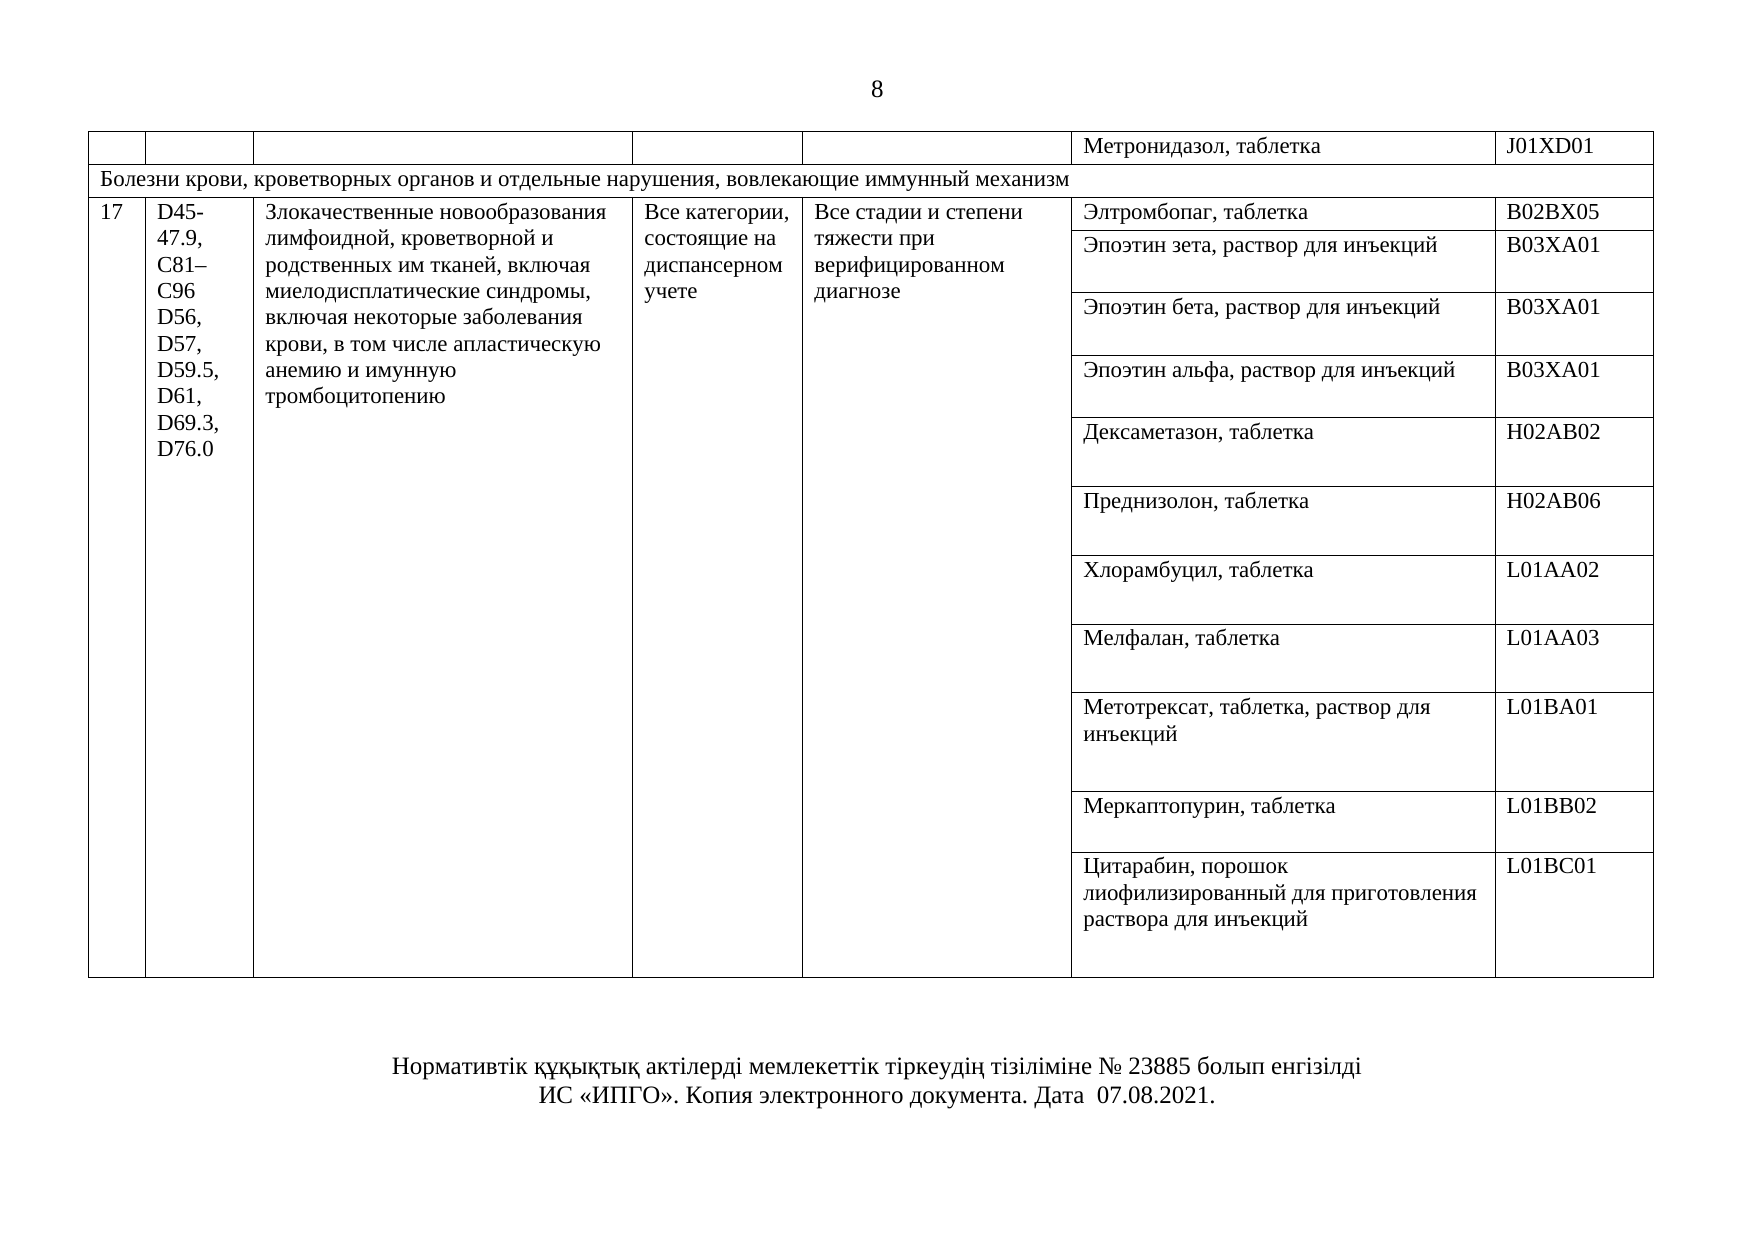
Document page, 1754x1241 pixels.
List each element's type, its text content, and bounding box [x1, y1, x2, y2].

table_cell Хлорамбуцил, таблетка [1072, 556, 1495, 623]
table_cell Меркаптопурин, таблетка [1072, 792, 1495, 852]
table_cell Элтромбопаг, таблетка [1072, 198, 1495, 230]
table_cell Мелфалан, таблетка [1072, 625, 1495, 692]
table_cell Цитарабин, порошок лиофилизированный для приготовления раствора для инъекций [1072, 853, 1495, 977]
table_cell Все стадии и степени тяжести при верифицированном диагнозе [803, 198, 1071, 977]
table_cell Метронидазол, таблетка [1072, 132, 1495, 164]
table_cell B02BX05 [1496, 198, 1653, 230]
table_cell B03XA01 [1496, 231, 1653, 292]
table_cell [633, 198, 802, 977]
table_cell B03XA01 [1496, 293, 1653, 355]
table_cell H02AB06 [1496, 487, 1653, 555]
table_cell Эпоэтин зета, раствор для инъекций [1072, 231, 1495, 292]
table_cell Эпоэтин альфа, раствор для инъекций [1072, 356, 1495, 417]
table_cell L01AA02 [1496, 556, 1653, 623]
table_cell H02AB02 [1496, 418, 1653, 486]
table_cell Дексаметазон, таблетка [1072, 418, 1495, 486]
table_cell D45-47.9, С81– С96 D56, D57, D59.5, D61, D69.3, D76.0 [146, 198, 253, 977]
table_cell Метотрексат, таблетка, раствор для инъекций [1072, 693, 1495, 791]
table_cell J01XD01 [1496, 132, 1653, 164]
table_cell Преднизолон, таблетка [1072, 487, 1495, 555]
table_cell 17 [89, 198, 145, 977]
table_cell L01BB02 [1496, 792, 1653, 852]
table_cell L01BC01 [1496, 853, 1653, 977]
table_cell Эпоэтин бета, раствор для инъекций [1072, 293, 1495, 355]
table_cell L01BA01 [1496, 693, 1653, 791]
table_cell Болезни крови, кроветворных органов и отдельные нарушения, вовлекающие иммунный механизм [89, 165, 1653, 197]
table_cell B03XA01 [1496, 356, 1653, 417]
table_cell L01AA03 [1496, 625, 1653, 692]
table_cell Злокачественные новообразования лимфоидной, кроветворной и родственных им тканей, включая миелодисплатические синдромы, включая некоторые заболевания крови, в том числе апластическую анемию и имунную тромбоцитопению [254, 198, 632, 977]
